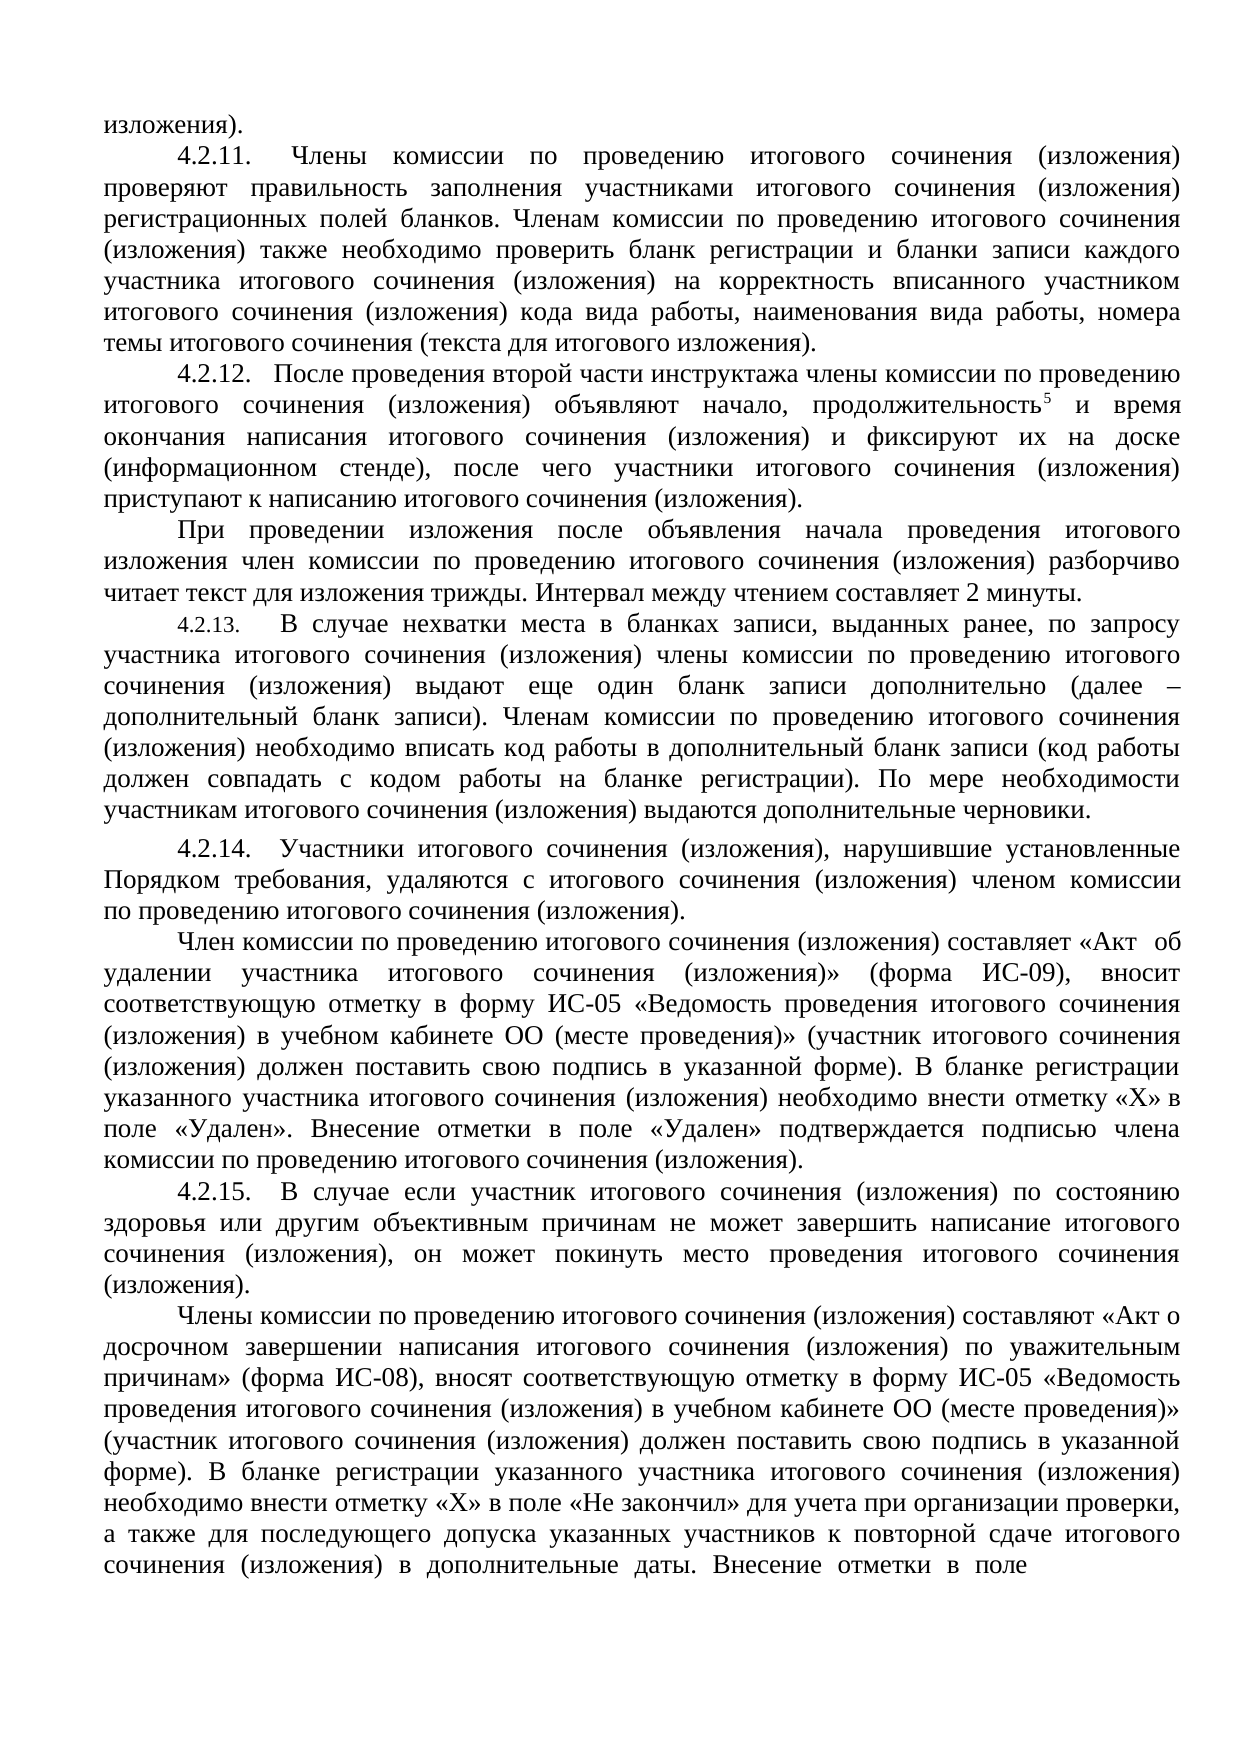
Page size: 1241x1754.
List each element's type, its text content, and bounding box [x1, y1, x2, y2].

list В случае нехватки места в бланках записи, выданных ранее, по запросу участника итогового сочинения (изложения) члены комиссии по проведению итогового сочинения (изложения) выдают еще один бланк записи дополнительно (далее – дополнительный бланк записи). Членам комиссии по проведению итогового сочинения (изложения) необходимо вписать код работы в дополнительный бланк записи (код работы должен совпадать с кодом работы на бланке регистрации). По мере необходимости участникам итогового сочинения (изложения) выдаются дополнительные черновики. [103, 607, 1182, 825]
text Члены комиссии по проведению итогового сочинения (изложения) составляют «Акт о досрочном завершении написания итогового сочинения (изложения) по уважительным причинам» (форма ИС-08), вносят соответствующую отметку в форму ИС-05 «Ведомость проведения итогового сочинения (изложения) в учебном кабинете ОО (месте проведения)» (участник итогового сочинения (изложения) должен поставить свою подпись в указанной форме). В бланке регистрации указанного участника итогового сочинения (изложения) необходимо внести отметку «Х» в поле «Не закончил» для учета при организации проверки, а также для последующего допуска указанных участников к повторной сдаче итогового сочинения (изложения) в дополнительные даты. Внесение отметки в поле [103, 1299, 1182, 1579]
text Член комиссии по проведению итогового сочинения (изложения) составляет «Акт об удалении участника итогового сочинения (изложения)» (форма ИС-09), вносит соответствующую отметку в форму ИС-05 «Ведомость проведения итогового сочинения (изложения) в учебном кабинете ОО (месте проведения)» (участник итогового сочинения (изложения) должен поставить свою подпись в указанной форме). В бланке регистрации указанного участника итогового сочинения (изложения) необходимо внести отметку «Х» в поле «Удален». Внесение отметки в поле «Удален» подтверждается подписью члена комиссии по проведению итогового сочинения (изложения). [103, 925, 1181, 1174]
list После проведения второй части инструктажа члены комиссии по проведению итогового сочинения (изложения) объявляют начало, продолжительность5 и время окончания написания итогового сочинения (изложения) и фиксируют их на доске (информационном стенде), после чего участники итогового сочинения (изложения) приступают к написанию итогового сочинения (изложения). [103, 357, 1182, 513]
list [103, 108, 1181, 139]
list Участники итогового сочинения (изложения), нарушившие установленные Порядком требования, удаляются с итогового сочинения (изложения) членом комиссии по проведению итогового сочинения (изложения). [103, 832, 1182, 925]
list Члены комиссии по проведению итогового сочинения (изложения) проверяют правильность заполнения участниками итогового сочинения (изложения) регистрационных полей бланков. Членам комиссии по проведению итогового сочинения (изложения) также необходимо проверить бланк регистрации и бланки записи каждого участника итогового сочинения (изложения) на корректность вписанного участником итогового сочинения (изложения) кода вида работы, наименования вида работы, номера темы итогового сочинения (текста для итогового изложения). [103, 139, 1182, 357]
text При проведении изложения после объявления начала проведения итогового изложения член комиссии по проведению итогового сочинения (изложения) разборчиво читает текст для изложения трижды. Интервал между чтением составляет 2 минуты. [103, 513, 1181, 607]
list В случае если участник итогового сочинения (изложения) по состоянию здоровья или другим объективным причинам не может завершить написание итогового сочинения (изложения), он может покинуть место проведения итогового сочинения (изложения). [103, 1174, 1181, 1299]
